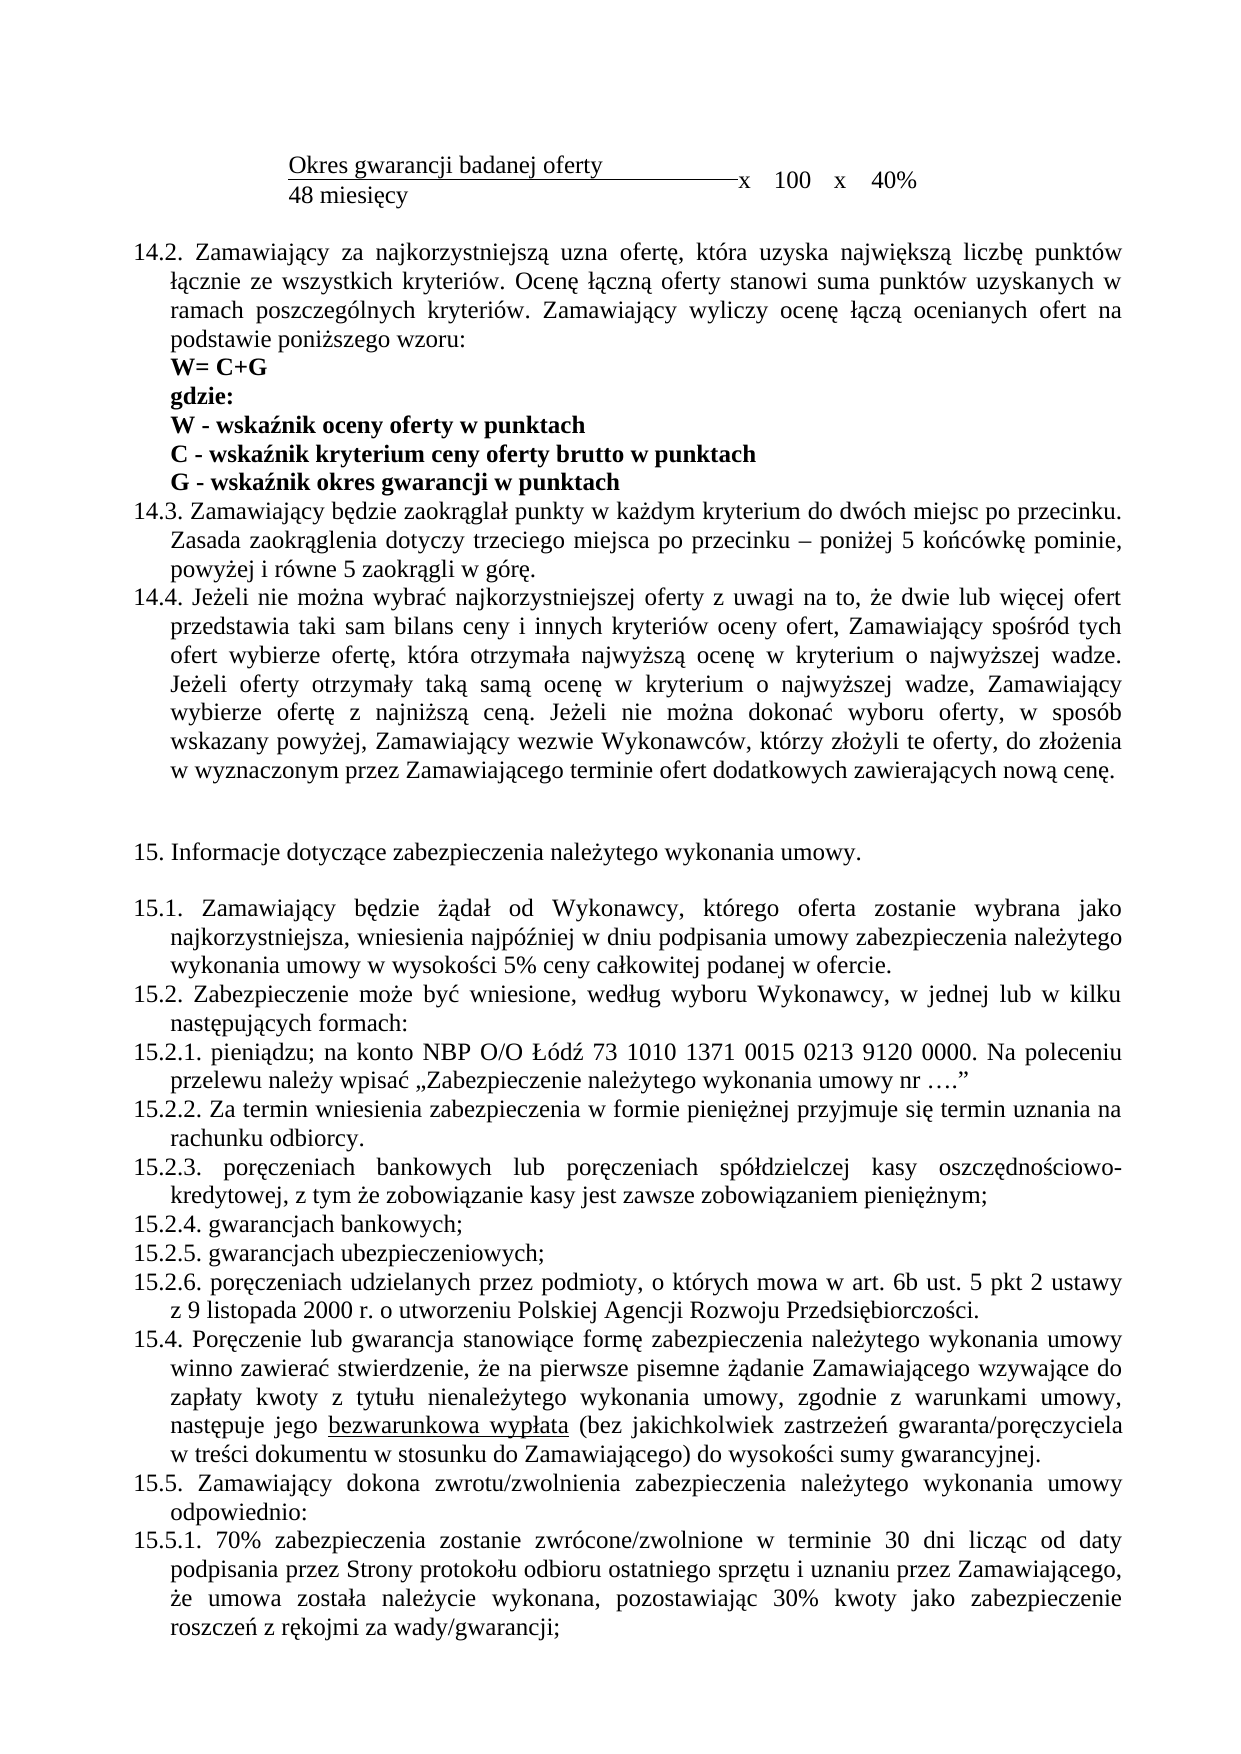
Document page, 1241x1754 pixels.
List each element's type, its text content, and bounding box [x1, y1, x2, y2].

text 15.2.2. Za termin wniesienia zabezpieczenia w formie pieniężnej przyjmuje się termin uznania na rachunku odbiorcy. [133, 1094, 1123, 1152]
table_header x [834, 150, 871, 209]
text 15.2.6. poręczeniach udzielanych przez podmioty, o których mowa w art. 6b ust. 5 pkt 2 ustawy z 9 listopada 2000 r. o utworzeniu Polskiej Agencji Rozwoju Przedsiębiorczości. [133, 1267, 1123, 1324]
table_header x [738, 150, 774, 209]
text 14.4. Jeżeli nie można wybrać najkorzystniejszej oferty z uwagi na to, że dwie lub więcej ofert przedstawia taki sam bilans ceny i innych kryteriów oceny ofert, Zamawiający spośród tych ofert wybierze ofertę, która otrzymała najwyższą ocenę w kryterium o najwyższej wadze. Jeżeli oferty otrzymały taką samą ocenę w kryterium o najwyższej wadze, Zamawiający wybierze ofertę z najniższą ceną. Jeżeli nie można dokonać wyboru oferty, w sposób wskazany powyżej, Zamawiający wezwie Wykonawców, którzy złożyli te oferty, do złożenia w wyznaczonym przez Zamawiającego terminie ofert dodatkowych zawierających nową cenę. [133, 582, 1123, 784]
table_header 40% [871, 150, 968, 209]
table_header Okres gwarancji badanej oferty [288, 150, 738, 179]
text W= C+G [133, 352, 1123, 381]
text 15.2.4. gwarancjach bankowych; [133, 1209, 1123, 1238]
text G - wskaźnik okres gwarancji w punktach [133, 467, 1123, 496]
text 15.2. Zabezpieczenie może być wniesione, według wyboru Wykonawcy, w jednej lub w kilku następujących formach: [133, 979, 1123, 1037]
text 14.3. Zamawiający będzie zaokrąglał punkty w każdym kryterium do dwóch miejsc po przecinku. Zasada zaokrąglenia dotyczy trzeciego miejsca po przecinku – poniżej 5 końcówkę pominie, powyżej i równe 5 zaokrągli w górę. [133, 496, 1123, 582]
text 14.2. Zamawiający za najkorzystniejszą uzna ofertę, która uzyska największą liczbę punktów łącznie ze wszystkich kryteriów. Ocenę łączną oferty stanowi suma punktów uzyskanych w ramach poszczególnych kryteriów. Zamawiający wyliczy ocenę łączą ocenianych ofert na podstawie poniższego wzoru: [133, 237, 1123, 352]
text 15.1. Zamawiający będzie żądał od Wykonawcy, którego oferta zostanie wybrana jako najkorzystniejsza, wniesienia najpóźniej w dniu podpisania umowy zabezpieczenia należytego wykonania umowy w wysokości 5% ceny całkowitej podanej w ofercie. [133, 893, 1123, 979]
text 15.2.1. pieniądzu; na konto NBP O/O Łódź 73 1010 1371 0015 0213 9120 0000. Na poleceniu przelewu należy wpisać „Zabezpieczenie należytego wykonania umowy nr ….” [133, 1037, 1123, 1094]
table_cell 48 miesięcy [288, 180, 738, 209]
table_header 100 [774, 150, 834, 209]
text C - wskaźnik kryterium ceny oferty brutto w punktach [133, 439, 1123, 467]
text 15.5.1. 70% zabezpieczenia zostanie zwrócone/zwolnione w terminie 30 dni licząc od daty podpisania przez Strony protokołu odbioru ostatniego sprzętu i uznaniu przez Zamawiającego, że umowa została należycie wykonana, pozostawiając 30% kwoty jako zabezpieczenie roszczeń z rękojmi za wady/gwarancji; [133, 1526, 1123, 1641]
text 15.2.3. poręczeniach bankowych lub poręczeniach spółdzielczej kasy oszczędnościowo-kredytowej, z tym że zobowiązanie kasy jest zawsze zobowiązaniem pieniężnym; [133, 1152, 1123, 1209]
text gdzie: [133, 381, 1123, 410]
text 15.2.5. gwarancjach ubezpieczeniowych; [133, 1238, 1123, 1267]
text 15.4. Poręczenie lub gwarancja stanowiące formę zabezpieczenia należytego wykonania umowy winno zawierać stwierdzenie, że na pierwsze pisemne żądanie Zamawiającego wzywające do zapłaty kwoty z tytułu nienależytego wykonania umowy, zgodnie z warunkami umowy, następuje jego bezwarunkowa wypłata (bez jakichkolwiek zastrzeżeń gwaranta/poręczyciela w treści dokumentu w stosunku do Zamawiającego) do wysokości sumy gwarancyjnej. [133, 1324, 1123, 1468]
text W - wskaźnik oceny oferty w punktach [133, 410, 1123, 439]
text 15.5. Zamawiający dokona zwrotu/zwolnienia zabezpieczenia należytego wykonania umowy odpowiednio: [133, 1468, 1123, 1526]
text 15. Informacje dotyczące zabezpieczenia należytego wykonania umowy. [133, 837, 1123, 866]
